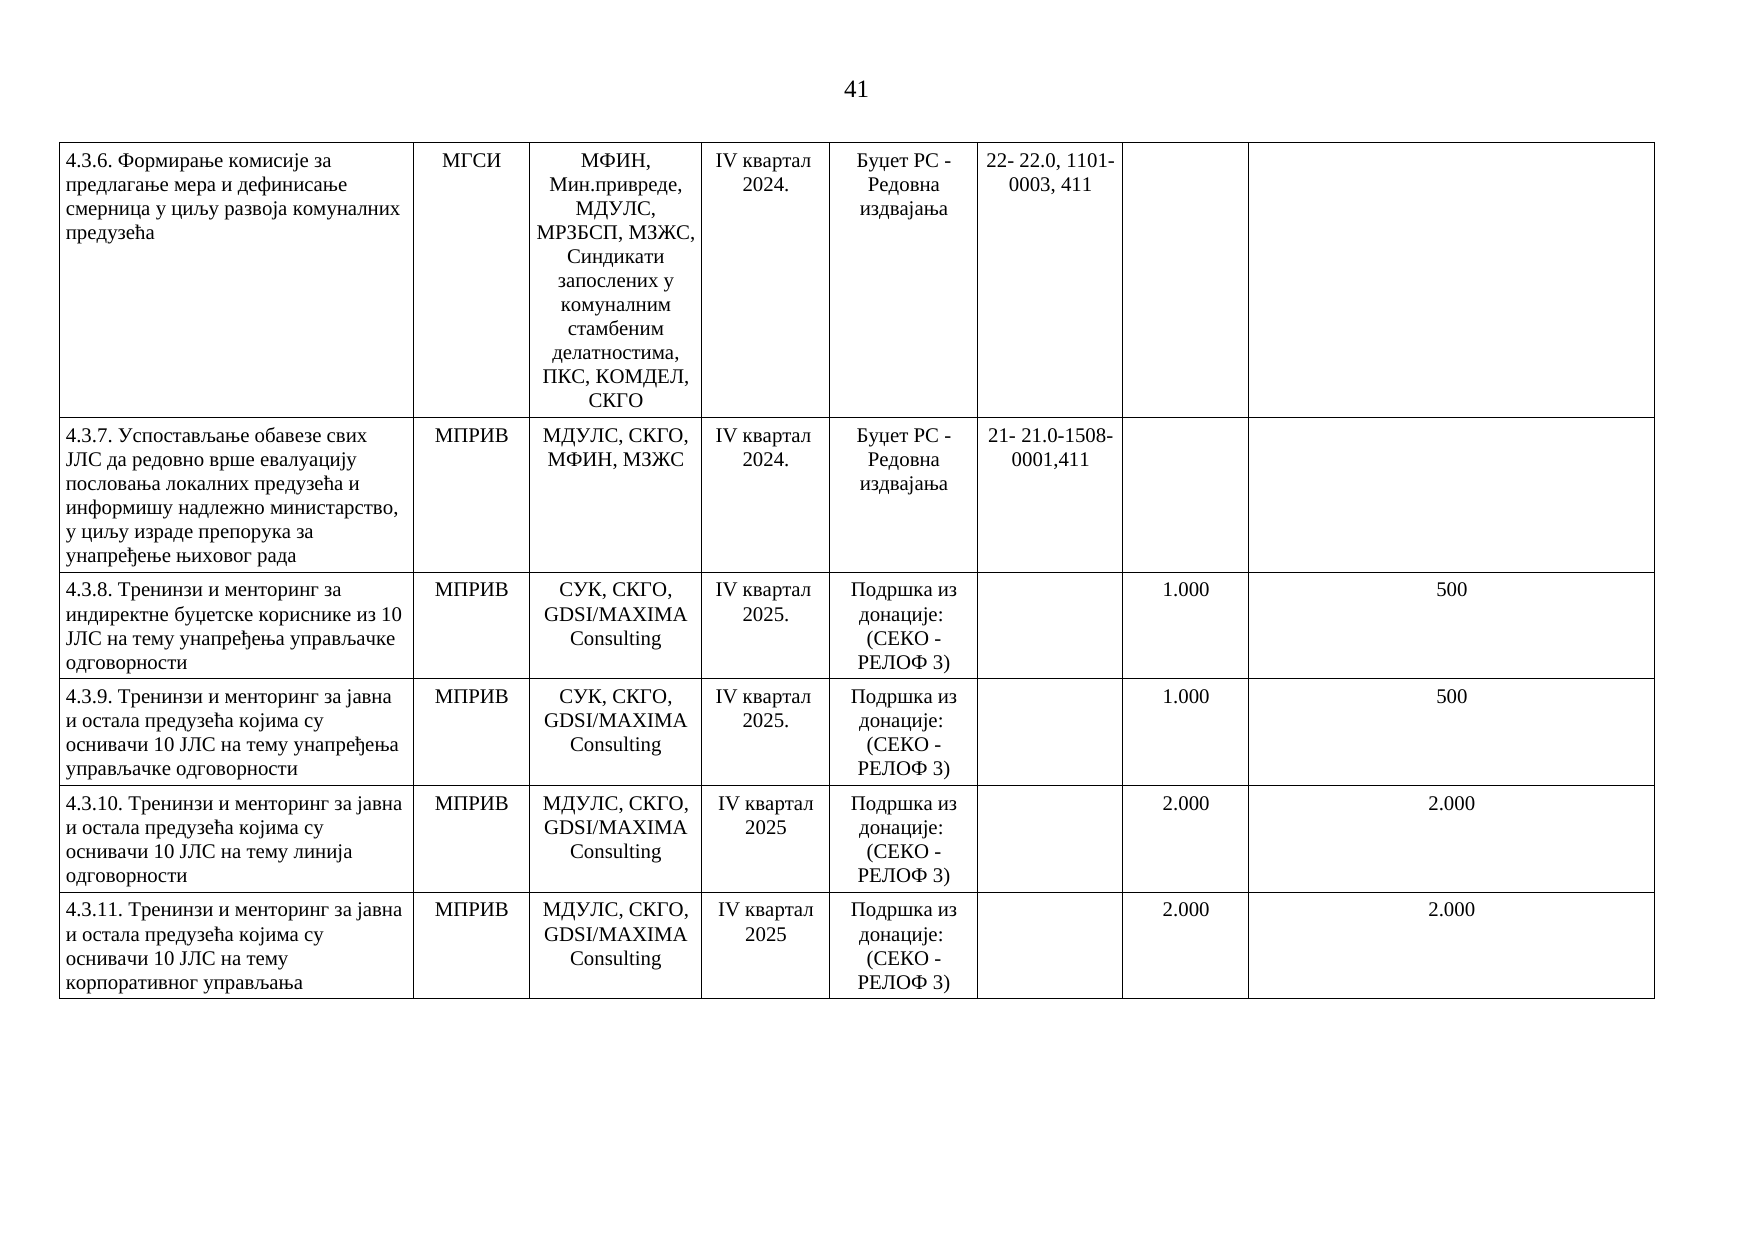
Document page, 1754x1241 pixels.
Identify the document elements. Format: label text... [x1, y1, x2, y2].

table_cell 2.000 [1249, 893, 1654, 998]
table_cell 2.000 [1123, 786, 1248, 892]
table_header 22- 22.0, 1101-0003, 411 [978, 143, 1122, 417]
table_cell IV квартал 2025 [702, 786, 829, 892]
table_cell [1123, 418, 1248, 572]
table_cell IV квартал 2024. [702, 418, 829, 572]
table_cell Подршка из донације: (СЕКО - РЕЛОФ 3) [830, 893, 977, 998]
table_header 4.3.6. Формирање комисије за предлагање мера и дефинисање смерница у циљу развоја комуналних предузећа [60, 143, 413, 417]
table_cell IV квартал 2025. [702, 679, 829, 785]
table_cell МДУЛС, СКГО, GDSI/MAXIMA Consulting [530, 786, 701, 892]
table_header Буџет РС - Редовна издвајања [830, 143, 977, 417]
table_cell МПРИВ [414, 679, 529, 785]
table_cell 500 [1249, 573, 1654, 678]
table_cell 2.000 [1249, 786, 1654, 892]
table_header [1123, 143, 1248, 417]
table_cell [978, 573, 1122, 678]
table_cell МДУЛС, СКГО, GDSI/MAXIMA Consulting [530, 893, 701, 998]
table_header МГСИ [414, 143, 529, 417]
table_cell [978, 893, 1122, 998]
table_cell [1249, 418, 1654, 572]
table_cell 21- 21.0-1508-0001,411 [978, 418, 1122, 572]
table_cell 4.3.11. Тренинзи и менторинг за јавна и остала предузећа којима су оснивачи 10 ЈЛС на тему корпоративног управљања [60, 893, 413, 998]
table_cell Подршка из донације: (СЕКО - РЕЛОФ 3) [830, 573, 977, 678]
table_cell МДУЛС, СКГО, МФИН, MЗЖС [530, 418, 701, 572]
table_cell МПРИВ [414, 418, 529, 572]
table_cell 2.000 [1123, 893, 1248, 998]
table_cell 4.3.9. Тренинзи и менторинг за јавна и остала предузећа којима су оснивачи 10 ЈЛС на тему унапређења управљачке одговорности [60, 679, 413, 785]
table_cell 1.000 [1123, 573, 1248, 678]
table_cell СУК, СКГО, GDSI/MAXIMA Consulting [530, 573, 701, 678]
table_header МФИН, Мин.привреде, МДУЛС, МРЗБСП, MЗЖС, Синдикати запослених у комуналним стамбеним делатностима, ПКС, КОМДЕЛ, СКГО [530, 143, 701, 417]
table_header [1249, 143, 1654, 417]
table_cell МПРИВ [414, 786, 529, 892]
table_cell Подршка из донације: (СЕКО - РЕЛОФ 3) [830, 786, 977, 892]
table_cell Подршка из донације: (СЕКО - РЕЛОФ 3) [830, 679, 977, 785]
table_cell Буџет РС - Редовна издвајања [830, 418, 977, 572]
table_cell 500 [1249, 679, 1654, 785]
table_cell СУК, СКГО, GDSI/MAXIMA Consulting [530, 679, 701, 785]
table_cell МПРИВ [414, 893, 529, 998]
table_cell МПРИВ [414, 573, 529, 678]
table_cell IV квартал 2025 [702, 893, 829, 998]
table_cell 4.3.10. Тренинзи и менторинг за јавна и остала предузећа којима су оснивачи 10 ЈЛС на тему линија одговорности [60, 786, 413, 892]
table_cell [978, 786, 1122, 892]
table_cell [978, 679, 1122, 785]
table_cell IV квартал 2025. [702, 573, 829, 678]
table_cell 1.000 [1123, 679, 1248, 785]
table_header IV квартал 2024. [702, 143, 829, 417]
table_cell 4.3.7. Успостављање обавезе свих ЈЛС да редовно врше евалуацију пословања локалних предузећа и информишу надлежно министарство, у циљу израде препорука за унапређење њиховог рада [60, 418, 413, 572]
table_cell 4.3.8. Тренинзи и менторинг за индиректне буџетске кориснике из 10 ЈЛС на тему унапређења управљачке одговорности [60, 573, 413, 678]
